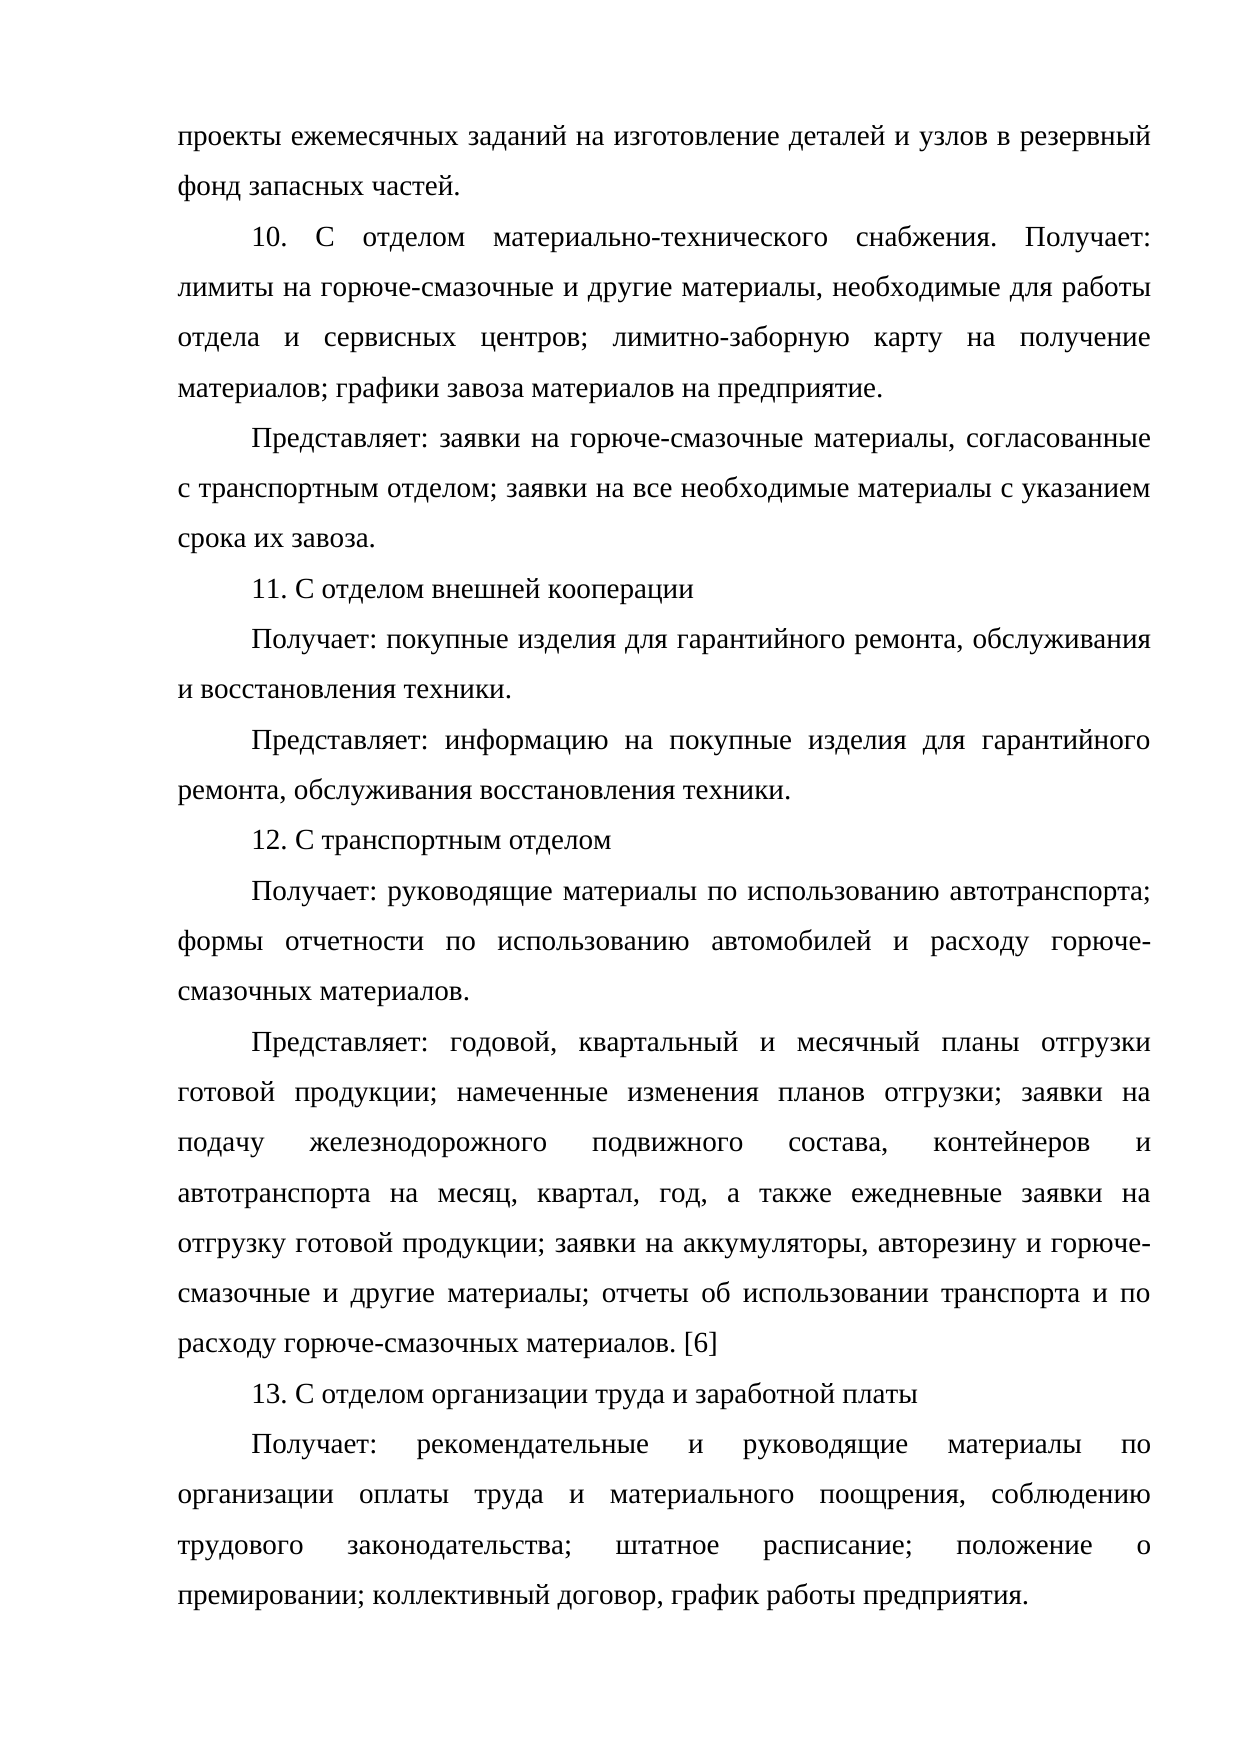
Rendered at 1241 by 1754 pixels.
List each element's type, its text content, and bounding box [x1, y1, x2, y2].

text Получает: руководящие материалы по использованию автотранспорта; формы отчетности по использованию автомобилей и расходу горюче-смазочных материалов. [177, 873, 1152, 1007]
text Представляет: годовой, квартальный и месячный планы отгрузки готовой продукции; намеченные изменения планов отгрузки; заявки на подачу железнодорожного подвижного состава, контейнеров и автотранспорта на месяц, квартал, год, а также ежедневные заявки на отгрузку готовой продукции; заявки на аккумуляторы, авторезину и горюче-смазочные и другие материалы; отчеты об использовании транспорта и по расходу горюче-смазочных материалов. [6] [177, 1024, 1152, 1359]
text 13. С отделом организации труда и заработной платы [177, 1376, 1152, 1409]
text Получает: рекомендательные и руководящие материалы по организации оплаты труда и материального поощрения, соблюдению трудового законодательства; штатное расписание; положение о премировании; коллективный договор, график работы предприятия. [177, 1426, 1152, 1611]
text 10. С отделом материально-технического снабжения. Получает: лимиты на горюче-смазочные и другие материалы, необходимые для работы отдела и сервисных центров; лимитно-заборную карту на получение материалов; графики завоза материалов на предприятие. [177, 219, 1152, 403]
text 12. С транспортным отделом [177, 822, 1152, 856]
text Получает: покупные изделия для гарантийного ремонта, обслуживания и восстановления техники. [177, 621, 1152, 705]
text Представляет: информацию на покупные изделия для гарантийного ремонта, обслуживания восстановления техники. [177, 722, 1152, 806]
text Представляет: заявки на горюче-смазочные материалы, согласованные с транспортным отделом; заявки на все необходимые материалы с указанием срока их завоза. [177, 420, 1152, 554]
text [177, 118, 1152, 202]
text 11. С отделом внешней кооперации [177, 571, 1152, 604]
